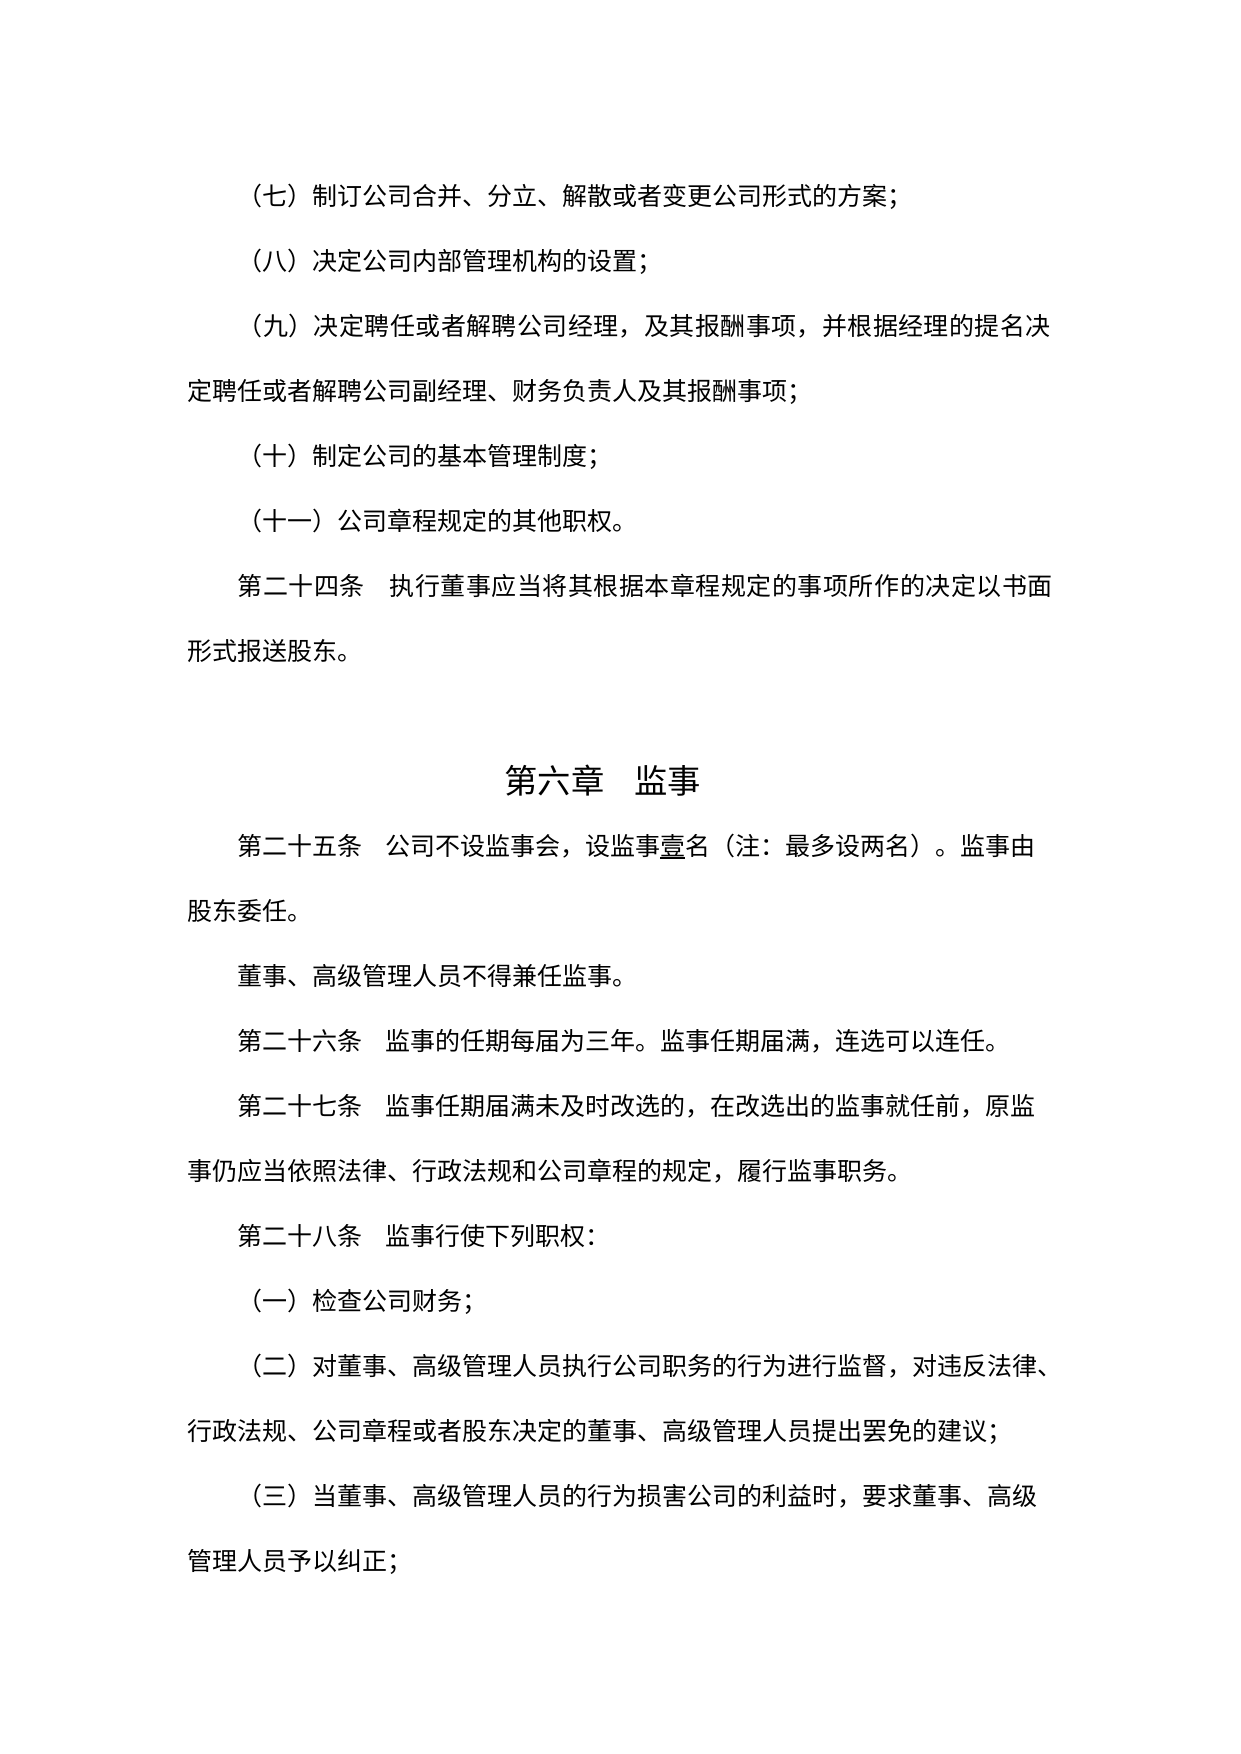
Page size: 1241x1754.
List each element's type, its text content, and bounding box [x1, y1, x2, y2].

text 第六章 监事 [187, 747, 1053, 812]
text （二）对董事、高级管理人员执行公司职务的行为进行监督，对违反法律、行政法规、公司章程或者股东决定的董事、高级管理人员提出罢免的建议； [187, 1332, 1053, 1462]
text （十一）公司章程规定的其他职权。 [187, 487, 1053, 552]
text 第二十六条 监事的任期每届为三年。监事任期届满，连选可以连任。 [187, 1007, 1053, 1072]
text （七）制订公司合并、分立、解散或者变更公司形式的方案； [187, 162, 1053, 227]
text （三）当董事、高级管理人员的行为损害公司的利益时，要求董事、高级管理人员予以纠正； [187, 1462, 1053, 1592]
text （八）决定公司内部管理机构的设置； [187, 227, 1053, 292]
text 第二十八条 监事行使下列职权： [187, 1202, 1053, 1267]
text 第二十五条 公司不设监事会，设监事壹名（注：最多设两名）。监事由股东委任。 [187, 812, 1053, 942]
text 董事、高级管理人员不得兼任监事。 [187, 942, 1053, 1007]
text 第二十七条 监事任期届满未及时改选的，在改选出的监事就任前，原监事仍应当依照法律、行政法规和公司章程的规定，履行监事职务。 [187, 1072, 1053, 1202]
text （十）制定公司的基本管理制度； [187, 422, 1053, 487]
text （九）决定聘任或者解聘公司经理，及其报酬事项，并根据经理的提名决定聘任或者解聘公司副经理、财务负责人及其报酬事项； [187, 292, 1053, 422]
text （一）检查公司财务； [187, 1267, 1053, 1332]
text 第二十四条 执行董事应当将其根据本章程规定的事项所作的决定以书面形式报送股东。 [187, 552, 1053, 682]
